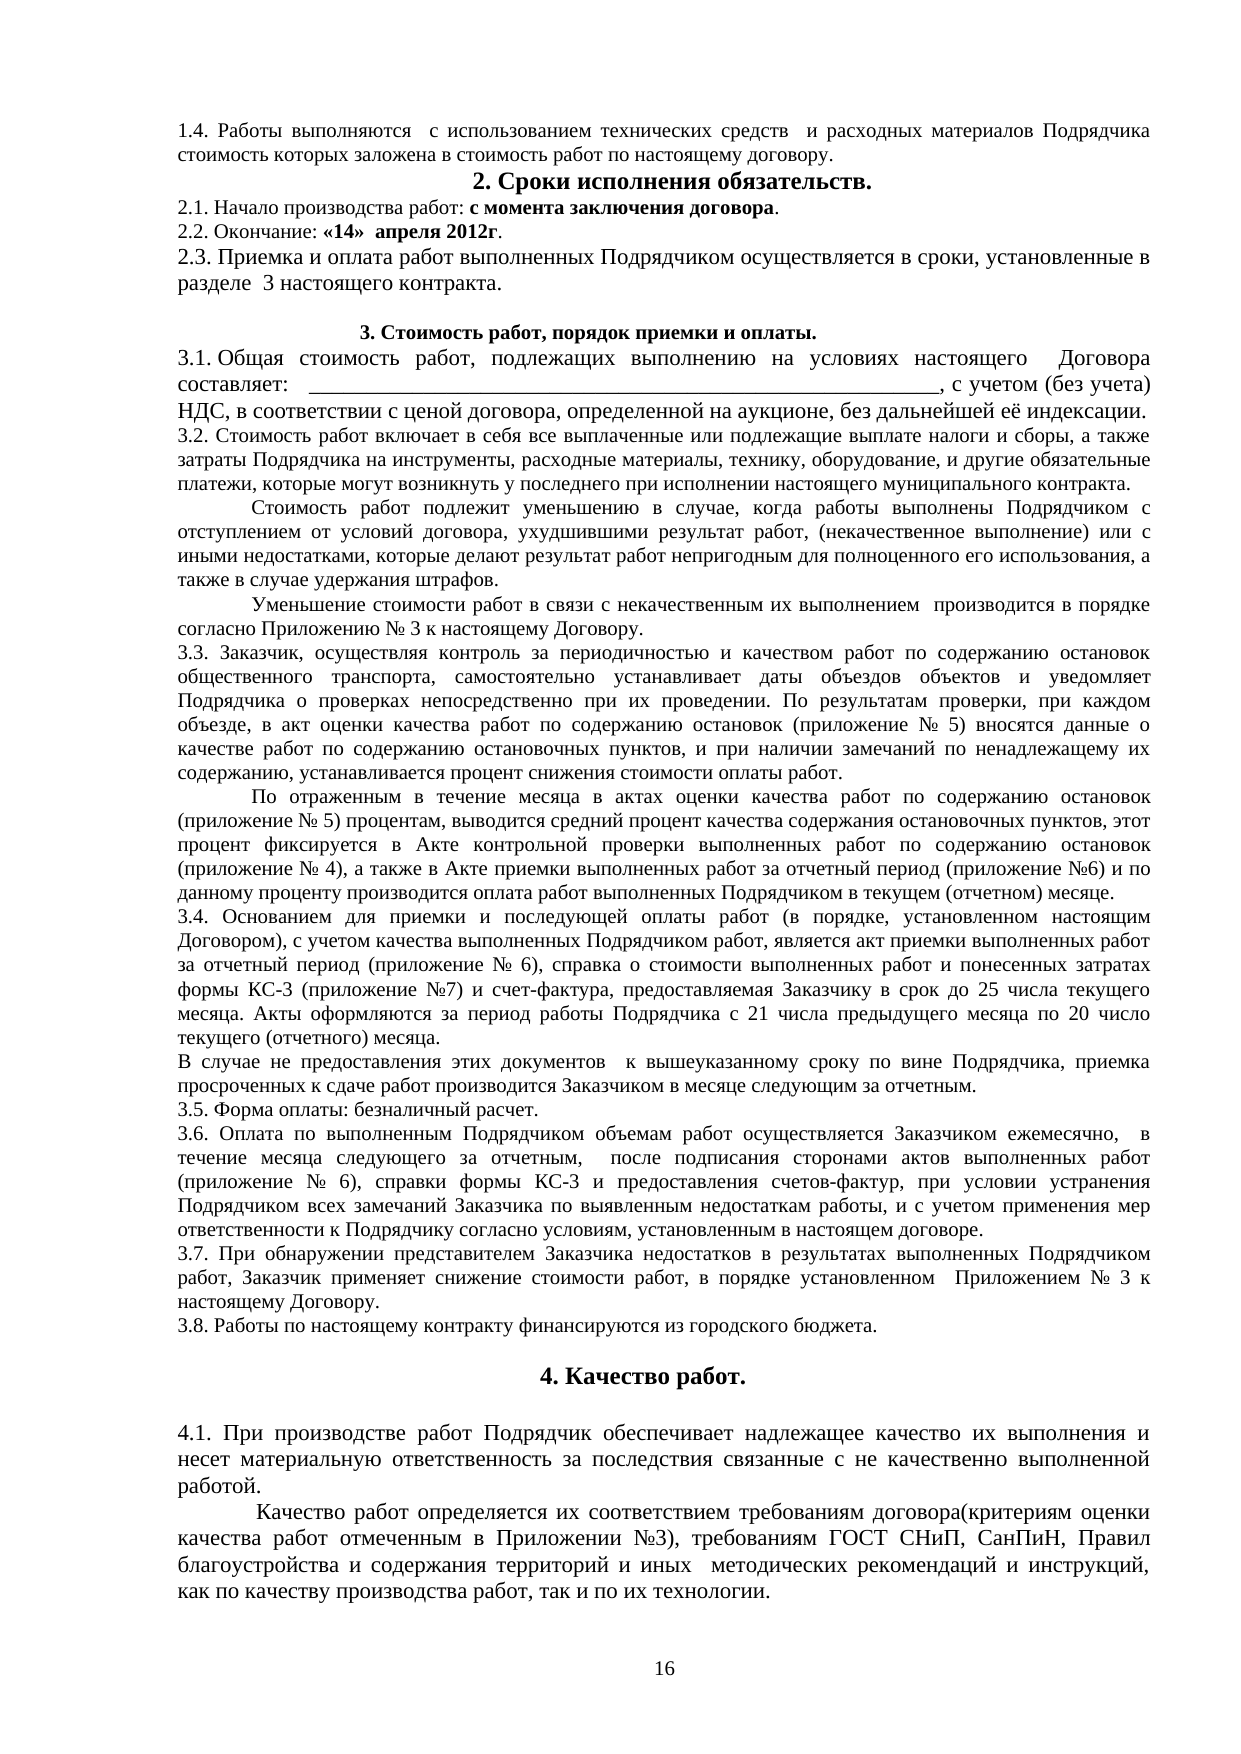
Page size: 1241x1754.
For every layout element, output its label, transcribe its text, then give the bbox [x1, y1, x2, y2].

text 1.4. Работы выполняются с использованием технических средств и расходных материалов Подрядчика стоимость которых заложена в стоимость работ по настоящему договору. [177, 118, 1152, 166]
text 4.1. При производстве работ Подрядчик обеспечивает надлежащее качество их выполнения и несет материальную ответственность за последствия связанные с не качественно выполненной работой. [177, 1419, 1152, 1498]
text 2. Сроки исполнения обязательств. [398, 166, 1152, 195]
text 2.3. Приемка и оплата работ выполненных Подрядчиком осуществляется в сроки, установленные в разделе 3 настоящего контракта. [177, 243, 1152, 296]
text 4. Качество работ. [177, 1361, 1152, 1390]
text 3. Стоимость работ, порядок приемки и оплаты. [177, 320, 1152, 344]
text Уменьшение стоимости работ в связи с некачественным их выполнением производится в порядке согласно Приложению № 3 к настоящему Договору. [177, 591, 1152, 639]
text Качество работ определяется их соответствием требованиям договора(критериям оценки качества работ отмеченным в Приложении №3), требованиям ГОСТ СНиП, СанПиН, Правил благоустройства и содержания территорий и иных методических рекомендаций и инструкций, как по качеству производства работ, так и по их технологии. [177, 1498, 1152, 1603]
text 3.7. При обнаружении представителем Заказчика недостатков в результатах выполненных Подрядчиком работ, Заказчик применяет снижение стоимости работ, в порядке установленном Приложением № 3 к настоящему Договору. [177, 1241, 1152, 1313]
text 3.6. Оплата по выполненным Подрядчиком объемам работ осуществляется Заказчиком ежемесячно, в течение месяца следующего за отчетным, после подписания сторонами актов выполненных работ (приложение № 6), справки формы КС-3 и предоставления счетов-фактур, при условии устранения Подрядчиком всех замечаний Заказчика по выявленным недостаткам работы, и с учетом применения мер ответственности к Подрядчику согласно условиям, установленным в настоящем договоре. [177, 1121, 1152, 1241]
text 3.2. Стоимость работ включает в себя все выплаченные или подлежащие выплате налоги и сборы, а также затраты Подрядчика на инструменты, расходные материалы, технику, оборудование, и другие обязательные платежи, которые могут возникнуть у последнего при исполнении настоящего муниципального контракта. [177, 423, 1152, 495]
text 2.2. Окончание: «14» апреля 2012г. [177, 219, 1152, 243]
text 3.4. Основанием для приемки и последующей оплаты работ (в порядке, установленном настоящим Договором), с учетом качества выполненных Подрядчиком работ, является акт приемки выполненных работ за отчетный период (приложение № 6), справка о стоимости выполненных работ и понесенных затратах формы КС-3 (приложение №7) и счет-фактура, предоставляемая Заказчику в срок до 25 числа текущего месяца. Акты оформляются за период работы Подрядчика с 21 числа предыдущего месяца по 20 число текущего (отчетного) месяца. [177, 904, 1152, 1049]
text 3.5. Форма оплаты: безналичный расчет. [177, 1097, 1152, 1121]
text 3.1. Общая стоимость работ, подлежащих выполнению на условиях настоящего Договора составляет: _______________________________________________________, с учетом (без учета) НДС, в соответствии с ценой договора, определенной на аукционе, без дальнейшей её индексации. [177, 344, 1152, 423]
text Стоимость работ подлежит уменьшению в случае, когда работы выполнены Подрядчиком с отступлением от условий договора, ухудшившими результат работ, (некачественное выполнение) или с иными недостатками, которые делают результат работ непригодным для полноценного его использования, а также в случае удержания штрафов. [177, 495, 1152, 591]
text 3.3. Заказчик, осуществляя контроль за периодичностью и качеством работ по содержанию остановок общественного транспорта, самостоятельно устанавливает даты объездов объектов и уведомляет Подрядчика о проверках непосредственно при их проведении. По результатам проверки, при каждом объезде, в акт оценки качества работ по содержанию остановок (приложение № 5) вносятся данные о качестве работ по содержанию остановочных пунктов, и при наличии замечаний по ненадлежащему их содержанию, устанавливается процент снижения стоимости оплаты работ. [177, 639, 1152, 784]
text По отраженным в течение месяца в актах оценки качества работ по содержанию остановок (приложение № 5) процентам, выводится средний процент качества содержания остановочных пунктов, этот процент фиксируется в Акте контрольной проверки выполненных работ по содержанию остановок (приложение № 4), а также в Акте приемки выполненных работ за отчетный период (приложение №6) и по данному проценту производится оплата работ выполненных Подрядчиком в текущем (отчетном) месяце. [177, 784, 1152, 904]
text 3.8. Работы по настоящему контракту финансируются из городского бюджета. [177, 1313, 1152, 1337]
text 2.1. Начало производства работ: с момента заключения договора. [177, 195, 1152, 219]
text В случае не предоставления этих документов к вышеуказанному сроку по вине Подрядчика, приемка просроченных к сдаче работ производится Заказчиком в месяце следующим за отчетным. [177, 1049, 1152, 1097]
